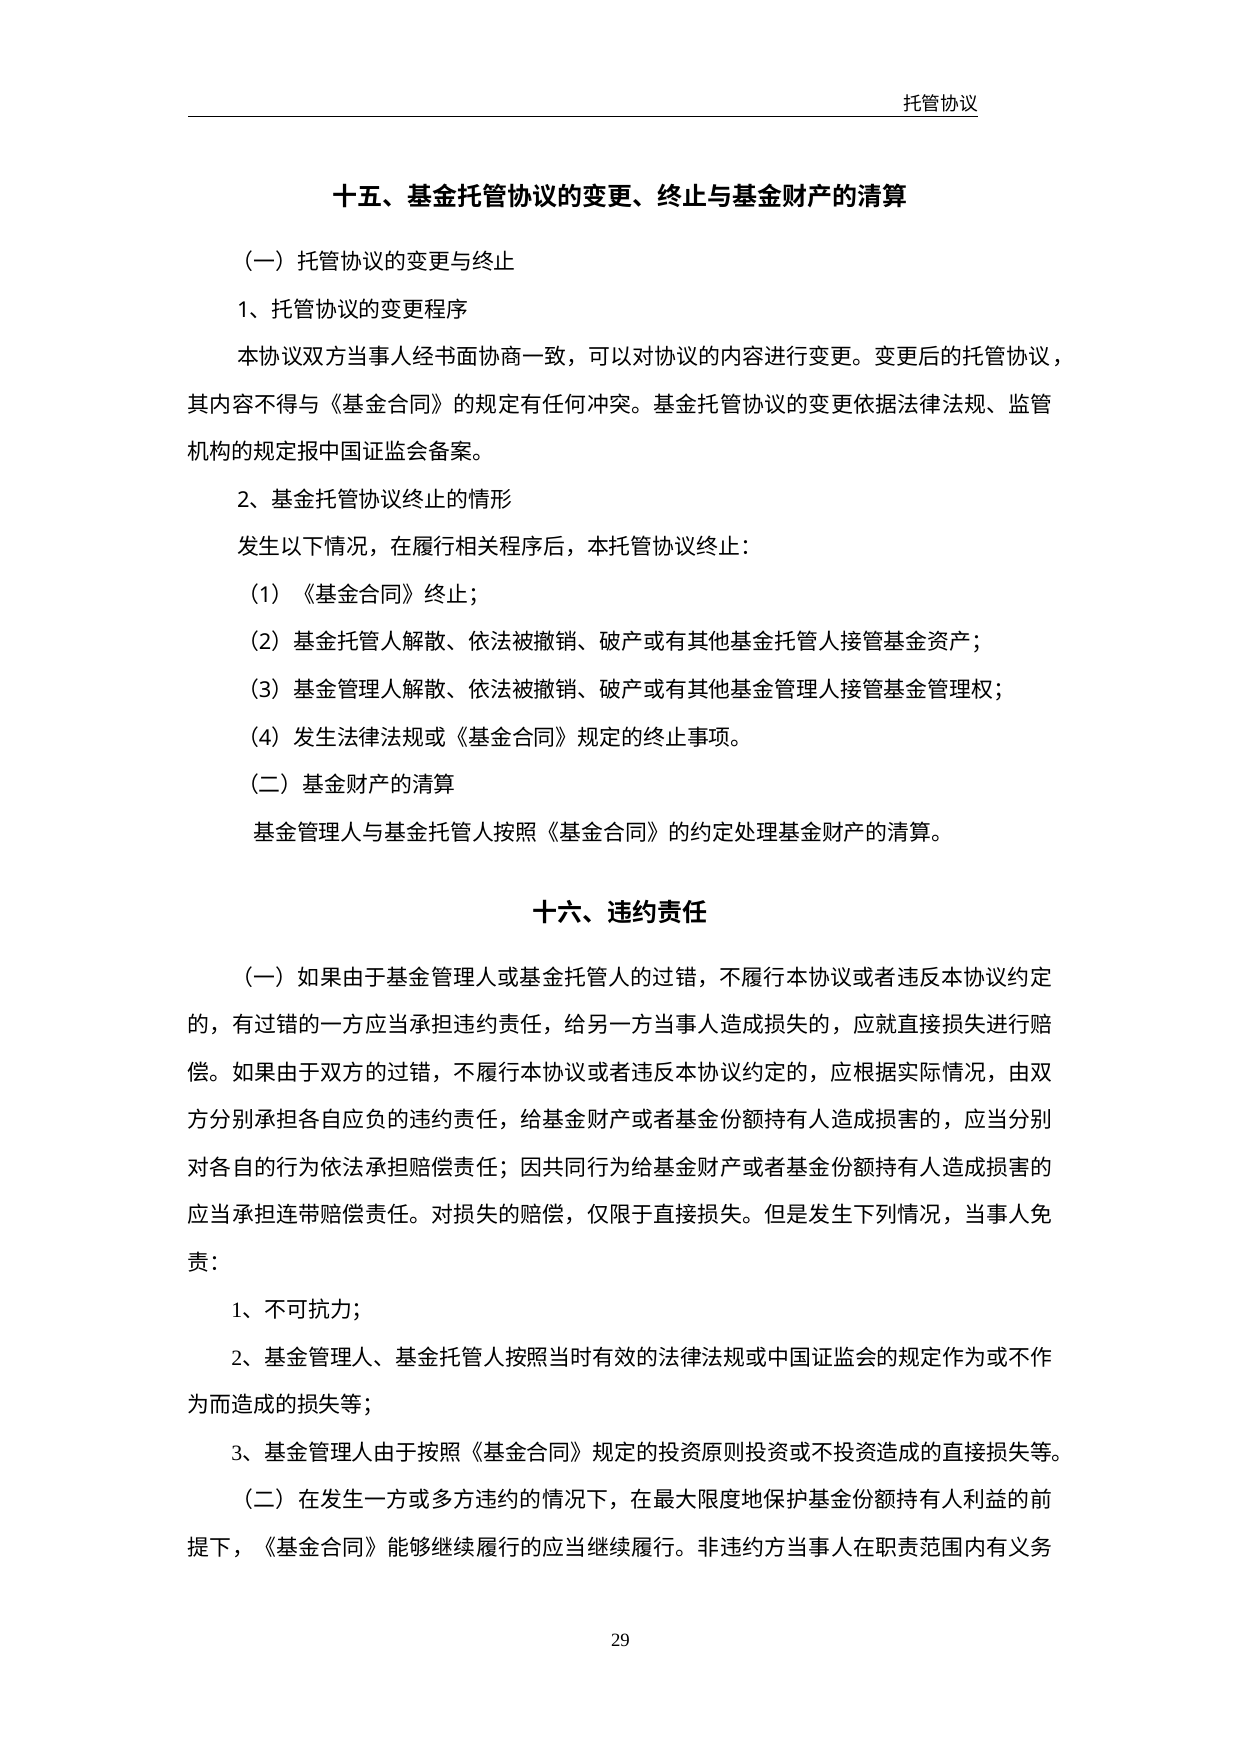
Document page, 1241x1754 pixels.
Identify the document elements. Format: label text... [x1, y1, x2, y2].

text 1、不可抗力； [187, 1292, 1053, 1324]
text 2、基金托管协议终止的情形 [187, 482, 1053, 513]
text 1、托管协议的变更程序 [187, 292, 1053, 323]
text （二）基金财产的清算 [187, 767, 1053, 799]
text （一）如果由于基金管理人或基金托管人的过错，不履行本协议或者违反本协议约定的，有过错的一方应当承担违约责任，给另一方当事人造成损失的，应就直接损失进行赔偿。如果由于双方的过错，不履行本协议或者违反本协议约定的，应根据实际情况，由双方分别承担各自应负的违约责任，给基金财产或者基金份额持有人造成损害的，应当分别对各自的行为依法承担赔偿责任；因共同行为给基金财产或者基金份额持有人造成损害的，应当承担连带赔偿责任。对损失的赔偿，仅限于直接损失。但是发生下列情况，当事人免责： [187, 960, 1053, 1276]
text 发生以下情况，在履行相关程序后，本托管协议终止： [187, 529, 1053, 561]
text 3、基金管理人由于按照《基金合同》规定的投资原则投资或不投资造成的直接损失等。 [187, 1435, 1053, 1466]
text 基金管理人与基金托管人按照《基金合同》的约定处理基金财产的清算。 [187, 815, 1053, 846]
text 本协议双方当事人经书面协商一致，可以对协议的内容进行变更。变更后的托管协议，其内容不得与《基金合同》的规定有任何冲突。基金托管协议的变更依据法律法规、监管机构的规定报中国证监会备案。 [187, 339, 1053, 466]
text 十五、基金托管协议的变更、终止与基金财产的清算 [187, 162, 1053, 227]
text 十六、违约责任 [187, 878, 1053, 943]
text （3）基金管理人解散、依法被撤销、破产或有其他基金管理人接管基金管理权； [187, 672, 1053, 704]
text 2、基金管理人、基金托管人按照当时有效的法律法规或中国证监会的规定作为或不作为而造成的损失等； [187, 1340, 1053, 1419]
text （2）基金托管人解散、依法被撤销、破产或有其他基金托管人接管基金资产； [187, 624, 1053, 656]
text （1）《基金合同》终止； [187, 577, 1053, 608]
text （一）托管协议的变更与终止 [187, 243, 1053, 276]
text （4）发生法律法规或《基金合同》规定的终止事项。 [187, 719, 1053, 751]
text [187, 1482, 1053, 1561]
